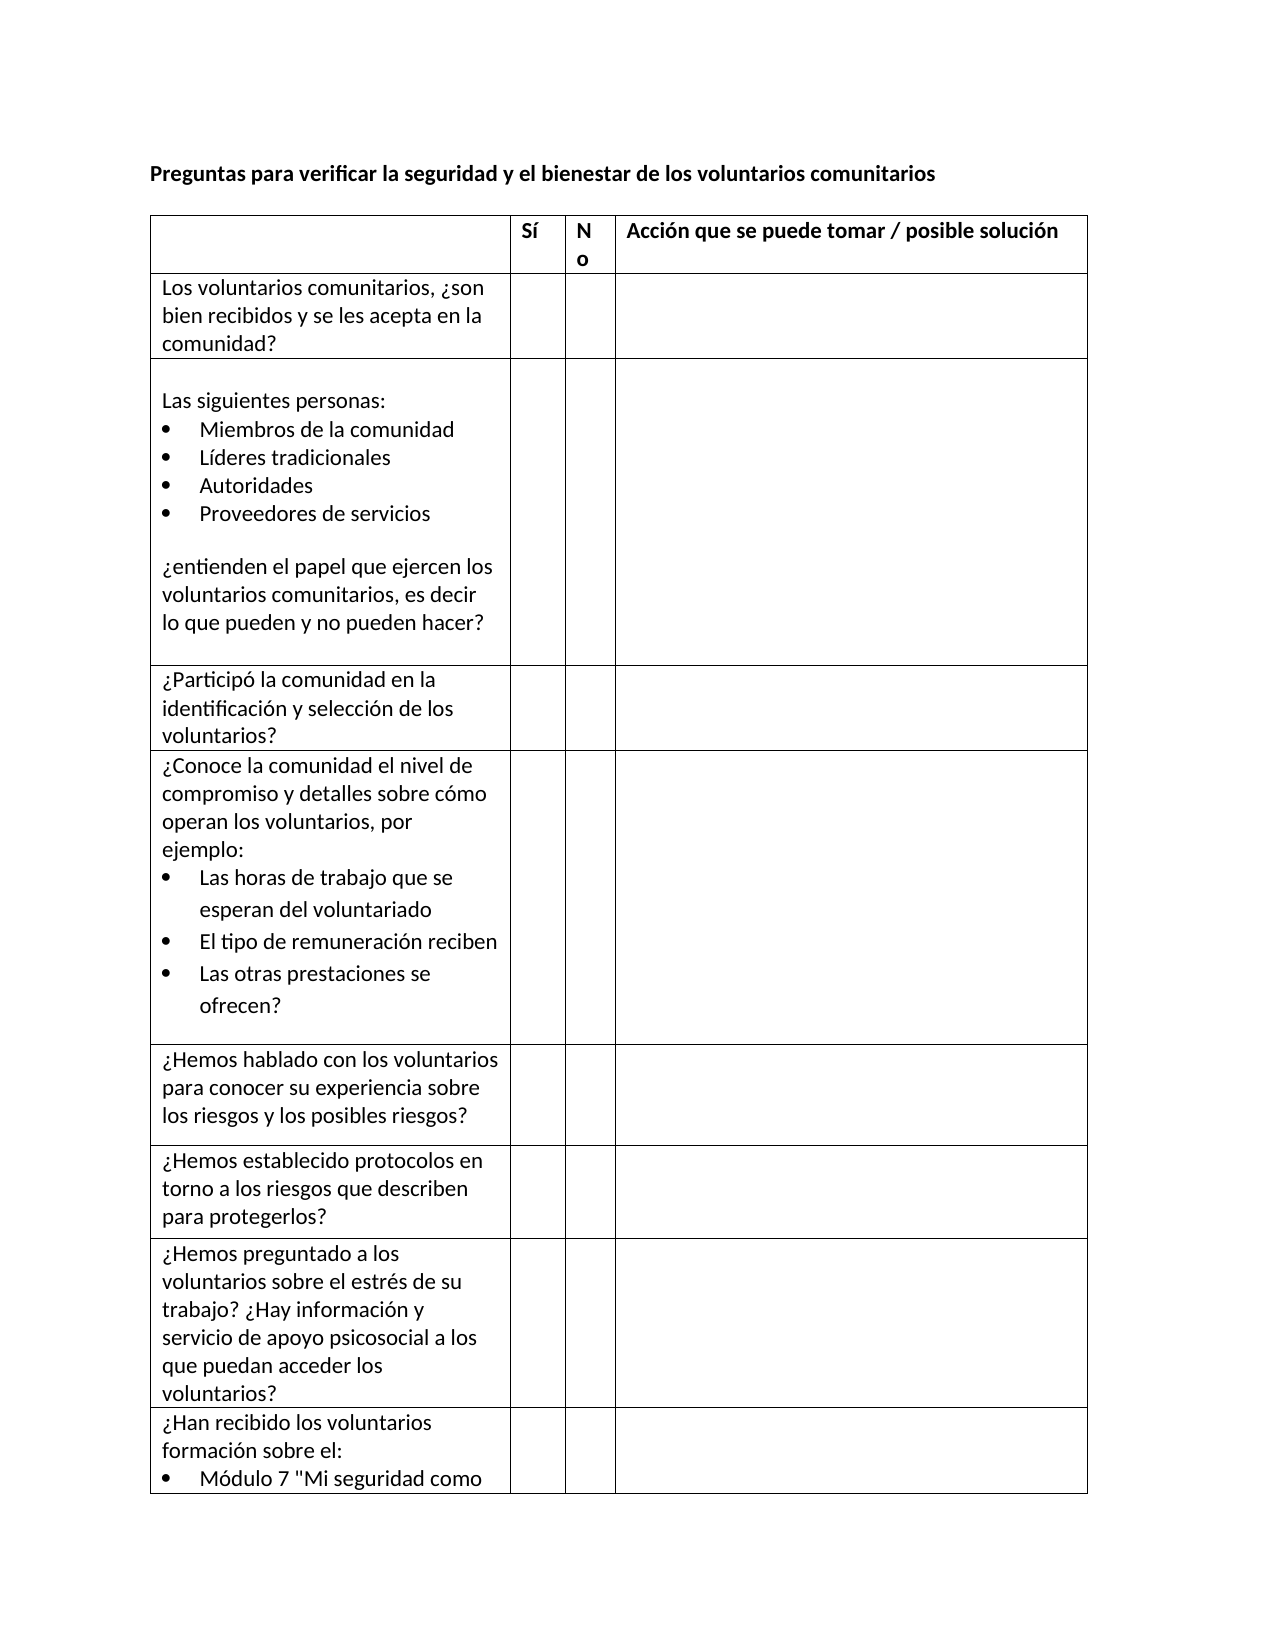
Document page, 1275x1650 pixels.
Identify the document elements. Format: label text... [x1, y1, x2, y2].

table_cell [511, 1408, 565, 1492]
table_cell [616, 274, 1087, 358]
table_header No [566, 216, 615, 272]
table_cell [566, 274, 615, 358]
table_cell [566, 1045, 615, 1145]
table_cell ¿Hemos preguntado a los voluntarios sobre el estrés de su trabajo? ¿Hay información y servicio de apoyo psicosocial a los que puedan acceder los voluntarios? [151, 1239, 510, 1407]
table_cell ¿Hemos hablado con los voluntarios para conocer su experiencia sobre los riesgos y los posibles riesgos? [151, 1045, 510, 1145]
table_header [151, 216, 510, 272]
table_cell [566, 1146, 615, 1238]
table_cell [511, 1239, 565, 1407]
table_cell ¿Participó la comunidad en la identificación y selección de los voluntarios? [151, 666, 510, 750]
table_cell Las siguientes personas: Miembros de la comunidad Líderes tradicionales Autoridades Proveedores de servicios ¿entienden el papel que ejercen los voluntarios comunitarios, es decir lo que pueden y no pueden hacer? [151, 359, 510, 664]
table_cell [616, 751, 1087, 1044]
table_cell [511, 1146, 565, 1238]
text Preguntas para verificar la seguridad y el bienestar de los voluntarios comunitarios [150, 159, 1125, 187]
table_cell [616, 1408, 1087, 1492]
table_cell [566, 1239, 615, 1407]
table_cell [511, 1045, 565, 1145]
table_cell [616, 359, 1087, 664]
table_cell [566, 666, 615, 750]
table_cell [616, 666, 1087, 750]
table_cell [511, 274, 565, 358]
table_cell [616, 1146, 1087, 1238]
table_cell [566, 1408, 615, 1492]
table_cell [616, 1239, 1087, 1407]
table_cell [511, 751, 565, 1044]
table_cell [566, 751, 615, 1044]
table_cell ¿Conoce la comunidad el nivel de compromiso y detalles sobre cómo operan los voluntarios, por ejemplo: Las horas de trabajo que se esperan del voluntariado El tipo de remuneración reciben Las otras prestaciones se ofrecen? [151, 751, 510, 1044]
table_cell [511, 359, 565, 664]
table_cell ¿Hemos establecido protocolos en torno a los riesgos que describen para protegerlos? [151, 1146, 510, 1238]
table_cell [566, 359, 615, 664]
table_header Sí [511, 216, 565, 272]
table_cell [151, 1408, 510, 1492]
table_header Acción que se puede tomar / posible solución [616, 216, 1087, 272]
table_cell [511, 666, 565, 750]
table_cell [616, 1045, 1087, 1145]
table_cell Los voluntarios comunitarios, ¿son bien recibidos y se les acepta en la comunidad? [151, 274, 510, 358]
